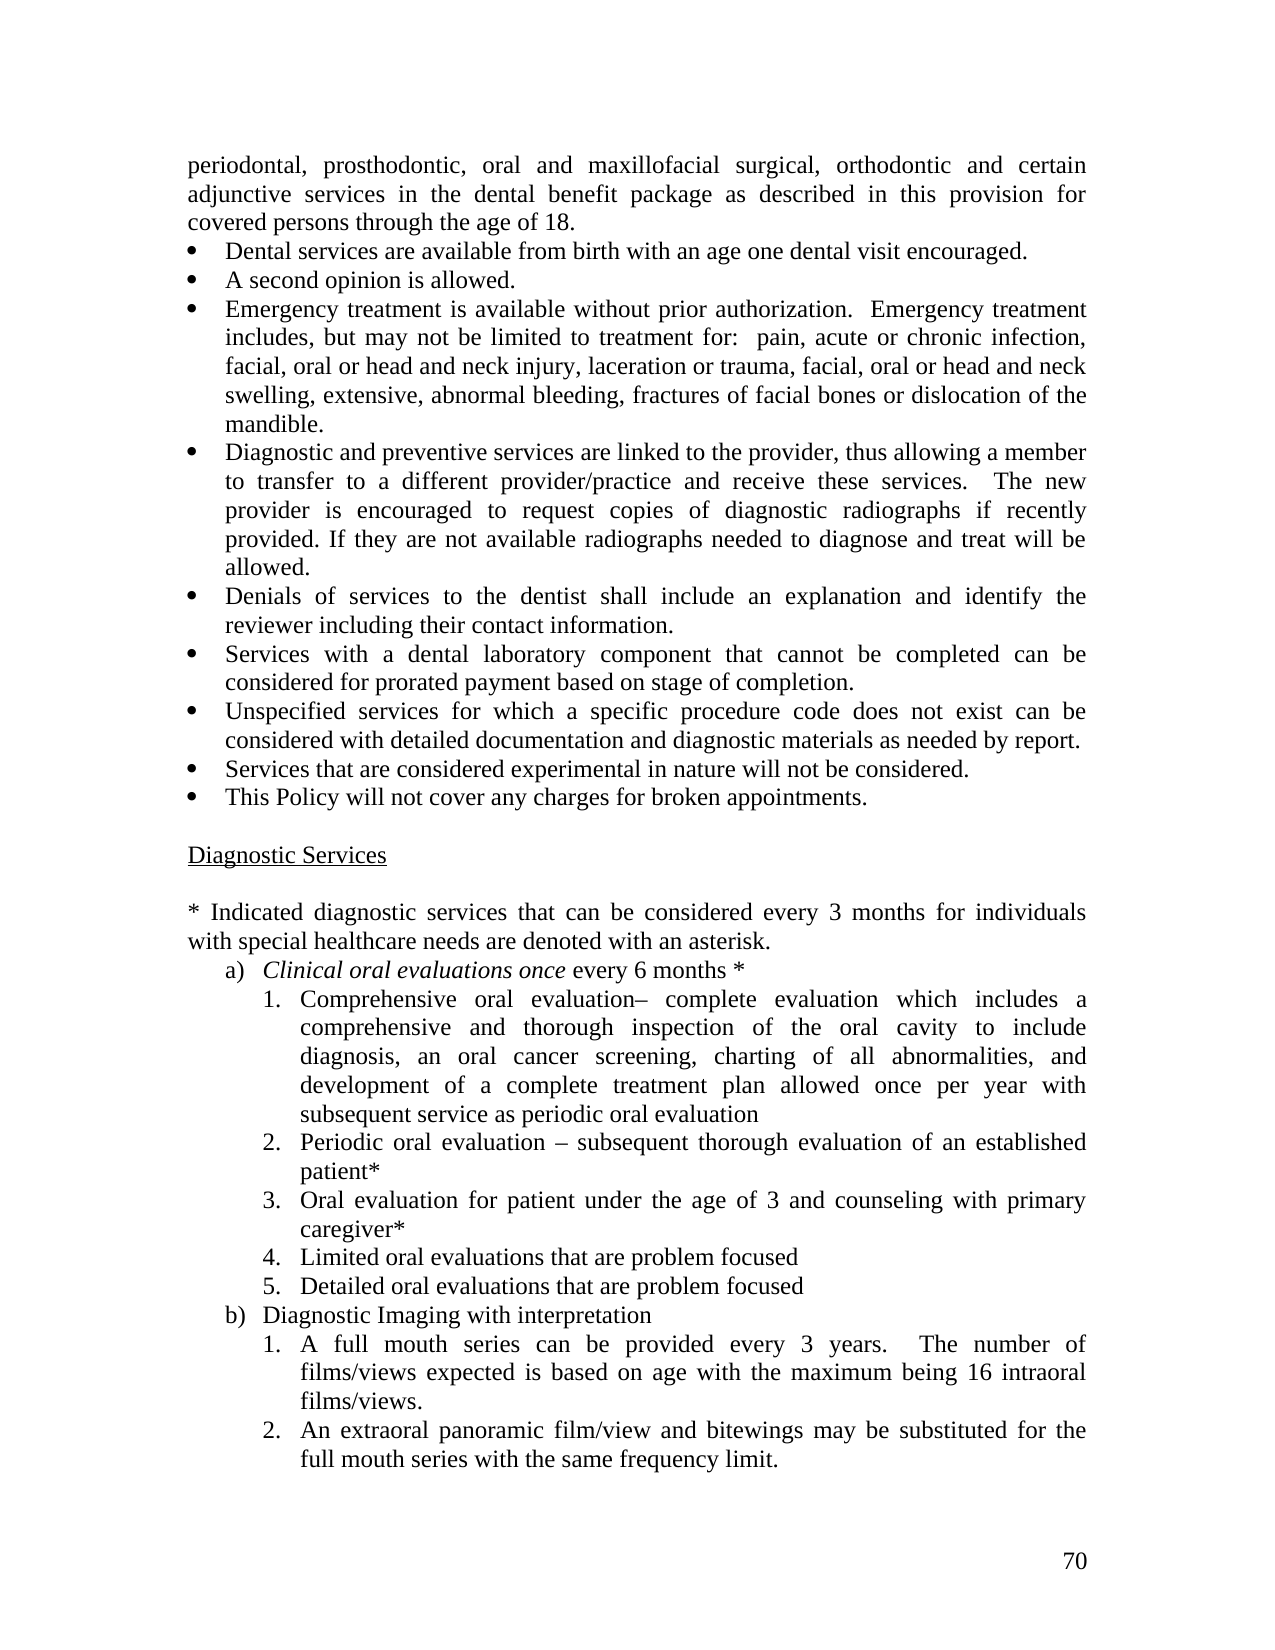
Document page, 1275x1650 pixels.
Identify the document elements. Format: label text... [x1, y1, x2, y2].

list Diagnostic and preventive services are linked to the provider, thus allowing a member to transfer to a different provider/practice and receive these services. The new provider is encouraged to request copies of diagnostic radiographs if recently provided. If they are not available radiographs needed to diagnose and treat will be allowed. [187, 437, 1087, 581]
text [187, 150, 1087, 236]
text * Indicated diagnostic services that can be considered every 3 months for individuals with special healthcare needs are denoted with an asterisk. [187, 897, 1087, 955]
list A second opinion is allowed. [187, 265, 1087, 294]
text Diagnostic Services [187, 840, 1087, 869]
list Denials of services to the dentist shall include an explanation and identify the reviewer including their contact information. [187, 581, 1087, 639]
list A full mouth series can be provided every 3 years. The number of films/views expected is based on age with the maximum being 16 intraoral films/views. [262, 1329, 1087, 1415]
list Services with a dental laboratory component that cannot be completed can be considered for prorated payment based on stage of completion. [187, 639, 1087, 696]
list Detailed oral evaluations that are problem focused [262, 1271, 1087, 1300]
list Diagnostic Imaging with interpretation [225, 1300, 1087, 1329]
list Emergency treatment is available without prior authorization. Emergency treatment includes, but may not be limited to treatment for: pain, acute or chronic infection, facial, oral or head and neck injury, laceration or trauma, facial, oral or head and neck swelling, extensive, abnormal bleeding, fractures of facial bones or dislocation of the mandible. [187, 294, 1087, 437]
list Oral evaluation for patient under the age of 3 and counseling with primary caregiver* [262, 1185, 1087, 1242]
list This Policy will not cover any charges for broken appointments. [187, 782, 1087, 811]
list Comprehensive oral evaluation– complete evaluation which includes a comprehensive and thorough inspection of the oral cavity to include diagnosis, an oral cancer screening, charting of all abnormalities, and development of a complete treatment plan allowed once per year with subsequent service as periodic oral evaluation [262, 984, 1087, 1127]
list Dental services are available from birth with an age one dental visit encouraged. [187, 236, 1087, 265]
list Clinical oral evaluations once every 6 months * [225, 955, 1087, 984]
list Unspecified services for which a specific procedure code does not exist can be considered with detailed documentation and diagnostic materials as needed by report. [187, 696, 1087, 754]
list Periodic oral evaluation – subsequent thorough evaluation of an established patient* [262, 1127, 1087, 1185]
list Services that are considered experimental in nature will not be considered. [187, 754, 1087, 782]
list An extraoral panoramic film/view and bitewings may be substituted for the full mouth series with the same frequency limit. [262, 1415, 1087, 1472]
list Limited oral evaluations that are problem focused [262, 1242, 1087, 1271]
